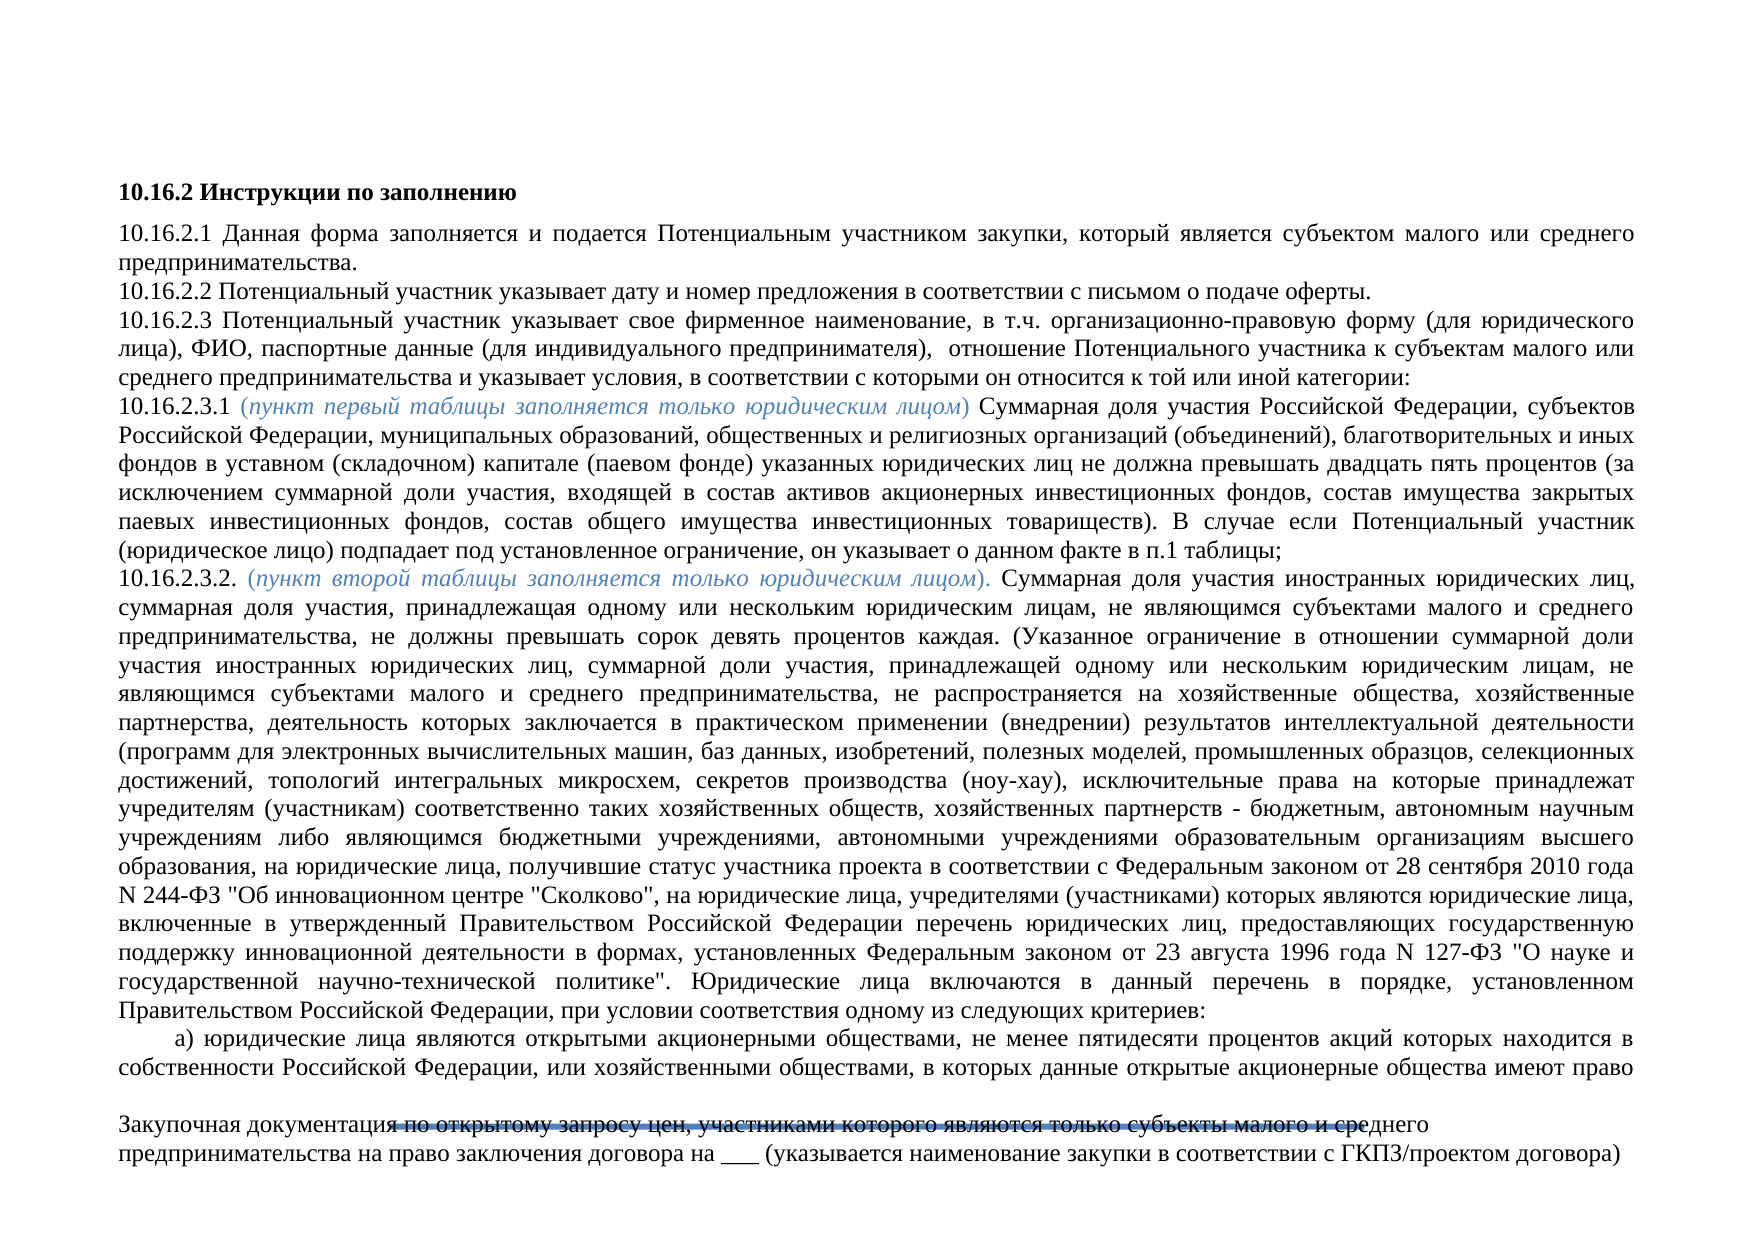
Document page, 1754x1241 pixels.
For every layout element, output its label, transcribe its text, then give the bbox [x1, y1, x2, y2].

text 10.16.2.1 Данная форма заполняется и подается Потенциальным участником закупки, который является субъектом малого или среднего предпринимательства. [118, 218, 1636, 276]
text 10.16.2.3 Потенциальный участник указывает свое фирменное наименование, в т.ч. организационно-правовую форму (для юридического лица), ФИО, паспортные данные (для индивидуального предпринимателя), отношение Потенциального участника к субъектам малого или среднего предпринимательства и указывает условия, в соответствии с которыми он относится к той или иной категории: [118, 305, 1636, 391]
text 10.16.2.3.1 (пункт первый таблицы заполняется только юридическим лицом) Суммарная доля участия Российской Федерации, субъектов Российской Федерации, муниципальных образований, общественных и религиозных организаций (объединений), благотворительных и иных фондов в уставном (складочном) капитале (паевом фонде) указанных юридических лиц не должна превышать двадцать пять процентов (за исключением суммарной доли участия, входящей в состав активов акционерных инвестиционных фондов, состав имущества закрытых паевых инвестиционных фондов, состав общего имущества инвестиционных товариществ). В случае если Потенциальный участник (юридическое лицо) подпадает под установленное ограничение, он указывает о данном факте в п.1 таблицы; [118, 391, 1636, 563]
text 10.16.2.2 Потенциальный участник указывает дату и номер предложения в соответствии с письмом о подаче оферты. [118, 276, 1636, 305]
text 10.16.2 Инструкции по заполнению [118, 177, 1636, 206]
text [118, 1023, 1636, 1081]
text 10.16.2.3.2. (пункт второй таблицы заполняется только юридическим лицом). Суммарная доля участия иностранных юридических лиц, суммарная доля участия, принадлежащая одному или нескольким юридическим лицам, не являющимся субъектами малого и среднего предпринимательства, не должны превышать сорок девять процентов каждая. (Указанное ограничение в отношении суммарной доли участия иностранных юридических лиц, суммарной доли участия, принадлежащей одному или нескольким юридическим лицам, не являющимся субъектами малого и среднего предпринимательства, не распространяется на хозяйственные общества, хозяйственные партнерства, деятельность которых заключается в практическом применении (внедрении) результатов интеллектуальной деятельности (программ для электронных вычислительных машин, баз данных, изобретений, полезных моделей, промышленных образцов, селекционных достижений, топологий интегральных микросхем, секретов производства (ноу-хау), исключительные права на которые принадлежат учредителям (участникам) соответственно таких хозяйственных обществ, хозяйственных партнерств - бюджетным, автономным научным учреждениям либо являющимся бюджетными учреждениями, автономными учреждениями образовательным организациям высшего образования, на юридические лица, получившие статус участника проекта в соответствии с Федеральным законом от 28 сентября 2010 года N 244-ФЗ "Об инновационном центре "Сколково", на юридические лица, учредителями (участниками) которых являются юридические лица, включенные в утвержденный Правительством Российской Федерации перечень юридических лиц, предоставляющих государственную поддержку инновационной деятельности в формах, установленных Федеральным законом от 23 августа 1996 года N 127-ФЗ "О науке и государственной научно-технической политике". Юридические лица включаются в данный перечень в порядке, установленном Правительством Российской Федерации, при условии соответствия одному из следующих критериев: [118, 563, 1636, 1023]
